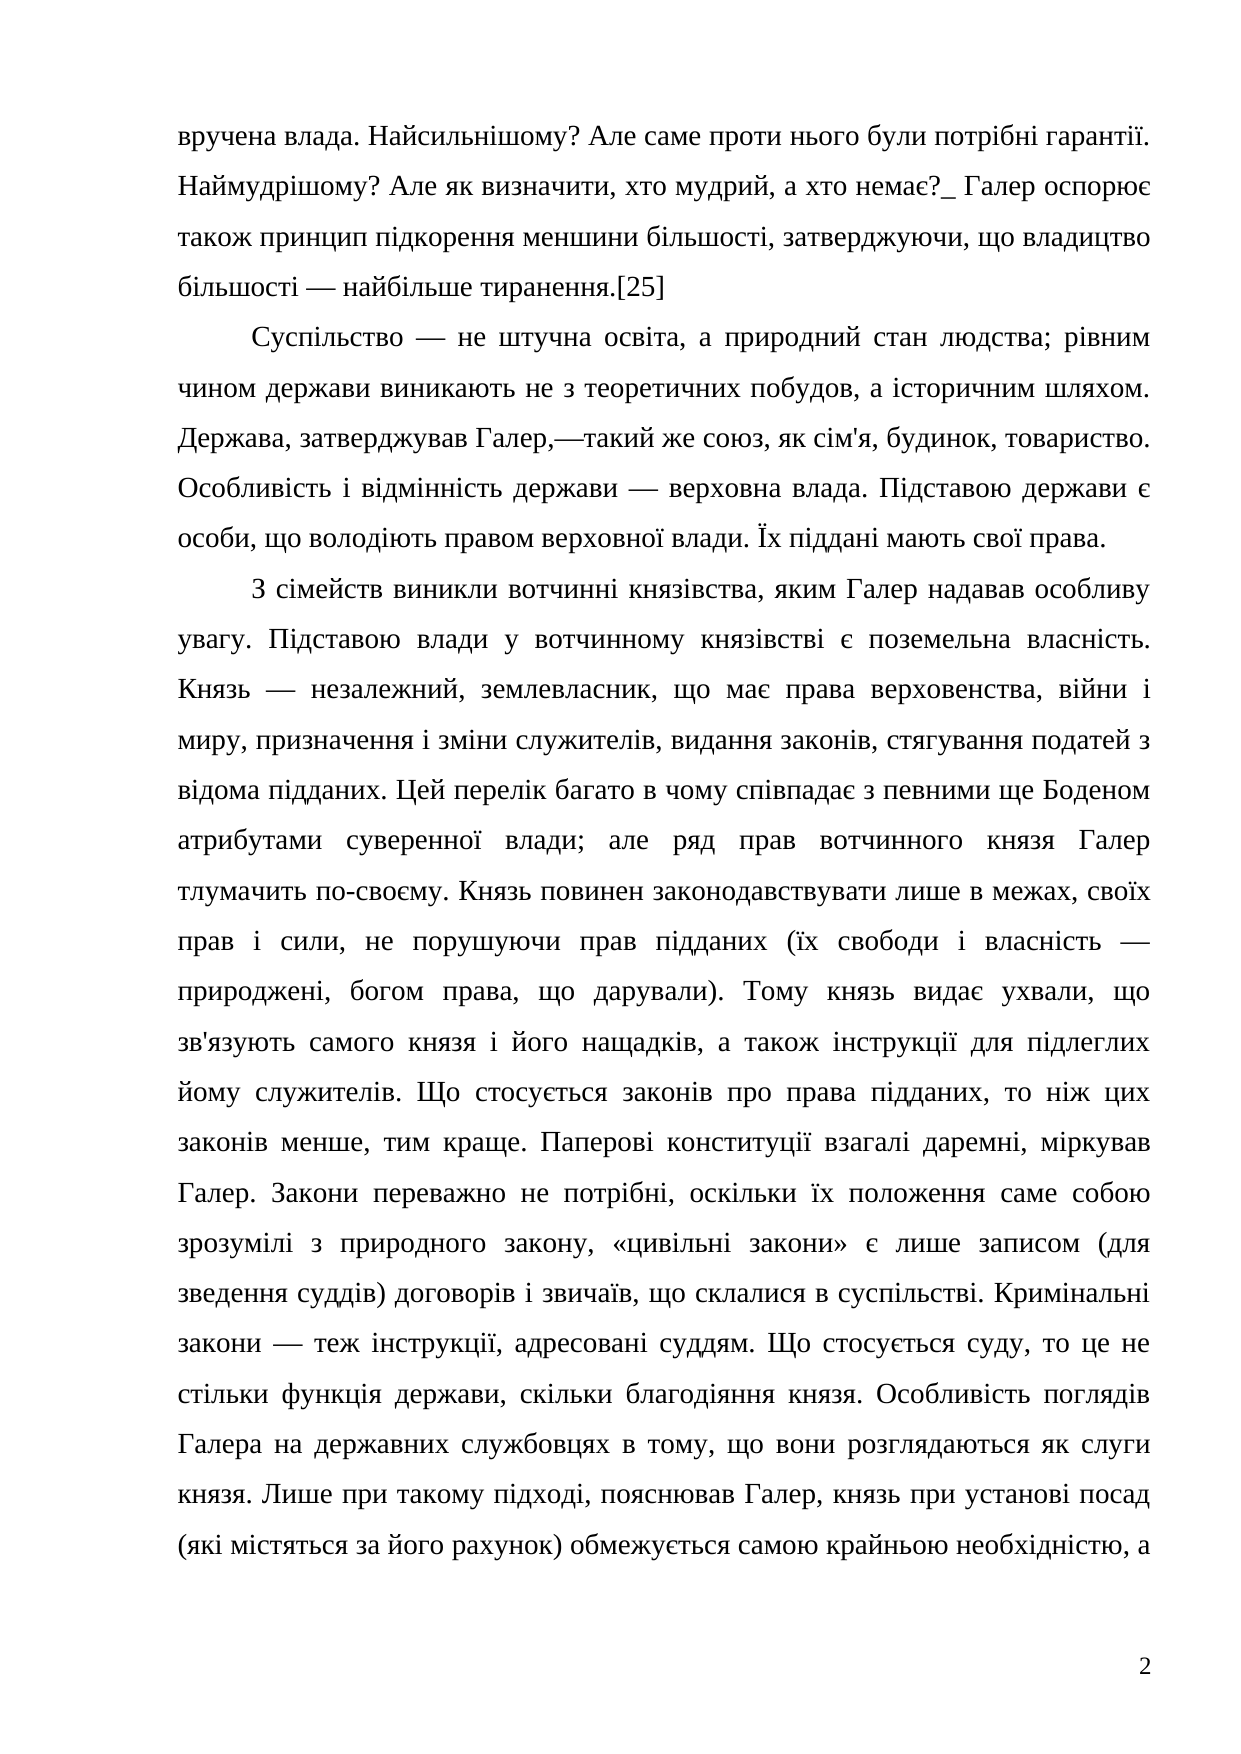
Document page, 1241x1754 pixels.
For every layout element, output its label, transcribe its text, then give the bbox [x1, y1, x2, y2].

text Суспільство — не штучна освіта, а природний стан людства; рівним чином держави виникають не з теоретичних побудов, а історичним шляхом. Держава, затверджував Галер,—такий же союз, як сім'я, будинок, товариство. Особливість і відмінність держави — верховна влада. Підставою держави є особи, що володіють правом верховної влади. Їх піддані мають свої права. [177, 319, 1152, 554]
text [177, 571, 1152, 1560]
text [177, 118, 1152, 303]
